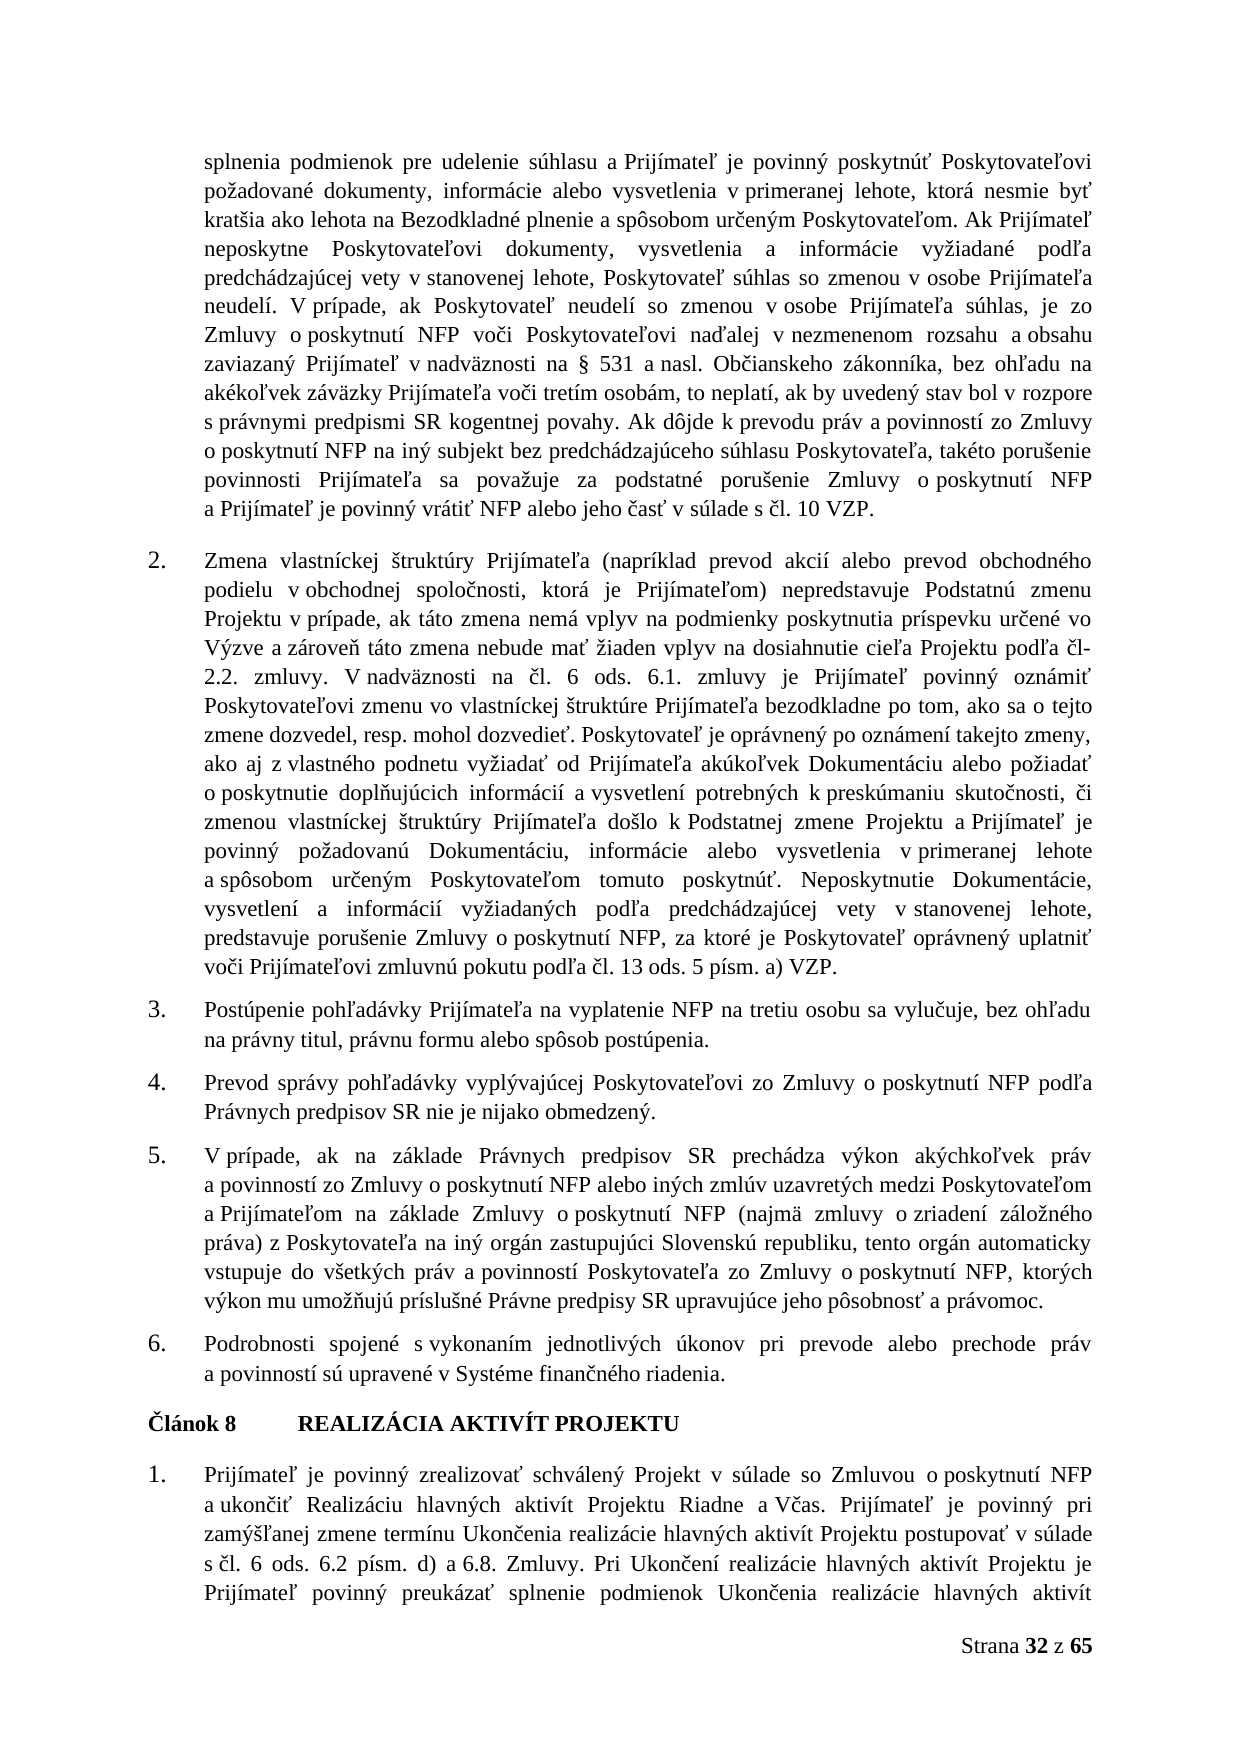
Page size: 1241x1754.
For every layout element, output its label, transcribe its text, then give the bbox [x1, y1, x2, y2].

list V prípade, ak na základe Právnych predpisov SR prechádza výkon akýchkoľvek práv a povinností zo Zmluvy o poskytnutí NFP alebo iných zmlúv uzavretých medzi Poskytovateľom a Prijímateľom na základe Zmluvy o poskytnutí NFP (najmä zmluvy o zriadení záložného práva) z Poskytovateľa na iný orgán zastupujúci Slovenskú republiku, tento orgán automaticky vstupuje do všetkých práv a povinností Poskytovateľa zo Zmluvy o poskytnutí NFP, ktorých výkon mu umožňujú príslušné Právne predpisy SR upravujúce jeho pôsobnosť a právomoc. [148, 1140, 1092, 1313]
list Postúpenie pohľadávky Prijímateľa na vyplatenie NFP na tretiu osobu sa vylučuje, bez ohľadu na právny titul, právnu formu alebo spôsob postúpenia. [148, 994, 1092, 1052]
list Prevod správy pohľadávky vyplývajúcej Poskytovateľovi zo Zmluvy o poskytnutí NFP podľa Právnych predpisov SR nie je nijako obmedzený. [148, 1067, 1092, 1125]
list Podrobnosti spojené s vykonaním jednotlivých úkonov pri prevode alebo prechode práv a povinností sú upravené v Systéme finančného riadenia. [148, 1328, 1092, 1386]
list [148, 1459, 1092, 1606]
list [148, 148, 1092, 522]
subtitle Článok 8 REALIZÁCIA AKTIVÍT PROJEKTU [148, 1410, 1092, 1436]
list Zmena vlastníckej štruktúry Prijímateľa (napríklad prevod akcií alebo prevod obchodného podielu v obchodnej spoločnosti, ktorá je Prijímateľom) nepredstavuje Podstatnú zmenu Projektu v prípade, ak táto zmena nemá vplyv na podmienky poskytnutia príspevku určené vo Výzve a zároveň táto zmena nebude mať žiaden vplyv na dosiahnutie cieľa Projektu podľa čl- 2.2. zmluvy. V nadväznosti na čl. 6 ods. 6.1. zmluvy je Prijímateľ povinný oznámiť Poskytovateľovi zmenu vo vlastníckej štruktúre Prijímateľa bezodkladne po tom, ako sa o tejto zmene dozvedel, resp. mohol dozvedieť. Poskytovateľ je oprávnený po oznámení takejto zmeny, ako aj z vlastného podnetu vyžiadať od Prijímateľa akúkoľvek Dokumentáciu alebo požiadať o poskytnutie doplňujúcich informácií a vysvetlení potrebných k preskúmaniu skutočnosti, či zmenou vlastníckej štruktúry Prijímateľa došlo k Podstatnej zmene Projektu a Prijímateľ je povinný požadovanú Dokumentáciu, informácie alebo vysvetlenia v primeranej lehote a spôsobom určeným Poskytovateľom tomuto poskytnúť. Neposkytnutie Dokumentácie, vysvetlení a informácií vyžiadaných podľa predchádzajúcej vety v stanovenej lehote, predstavuje porušenie Zmluvy o poskytnutí NFP, za ktoré je Poskytovateľ oprávnený uplatniť voči Prijímateľovi zmluvnú pokutu podľa čl. 13 ods. 5 písm. a) VZP. [148, 545, 1092, 979]
